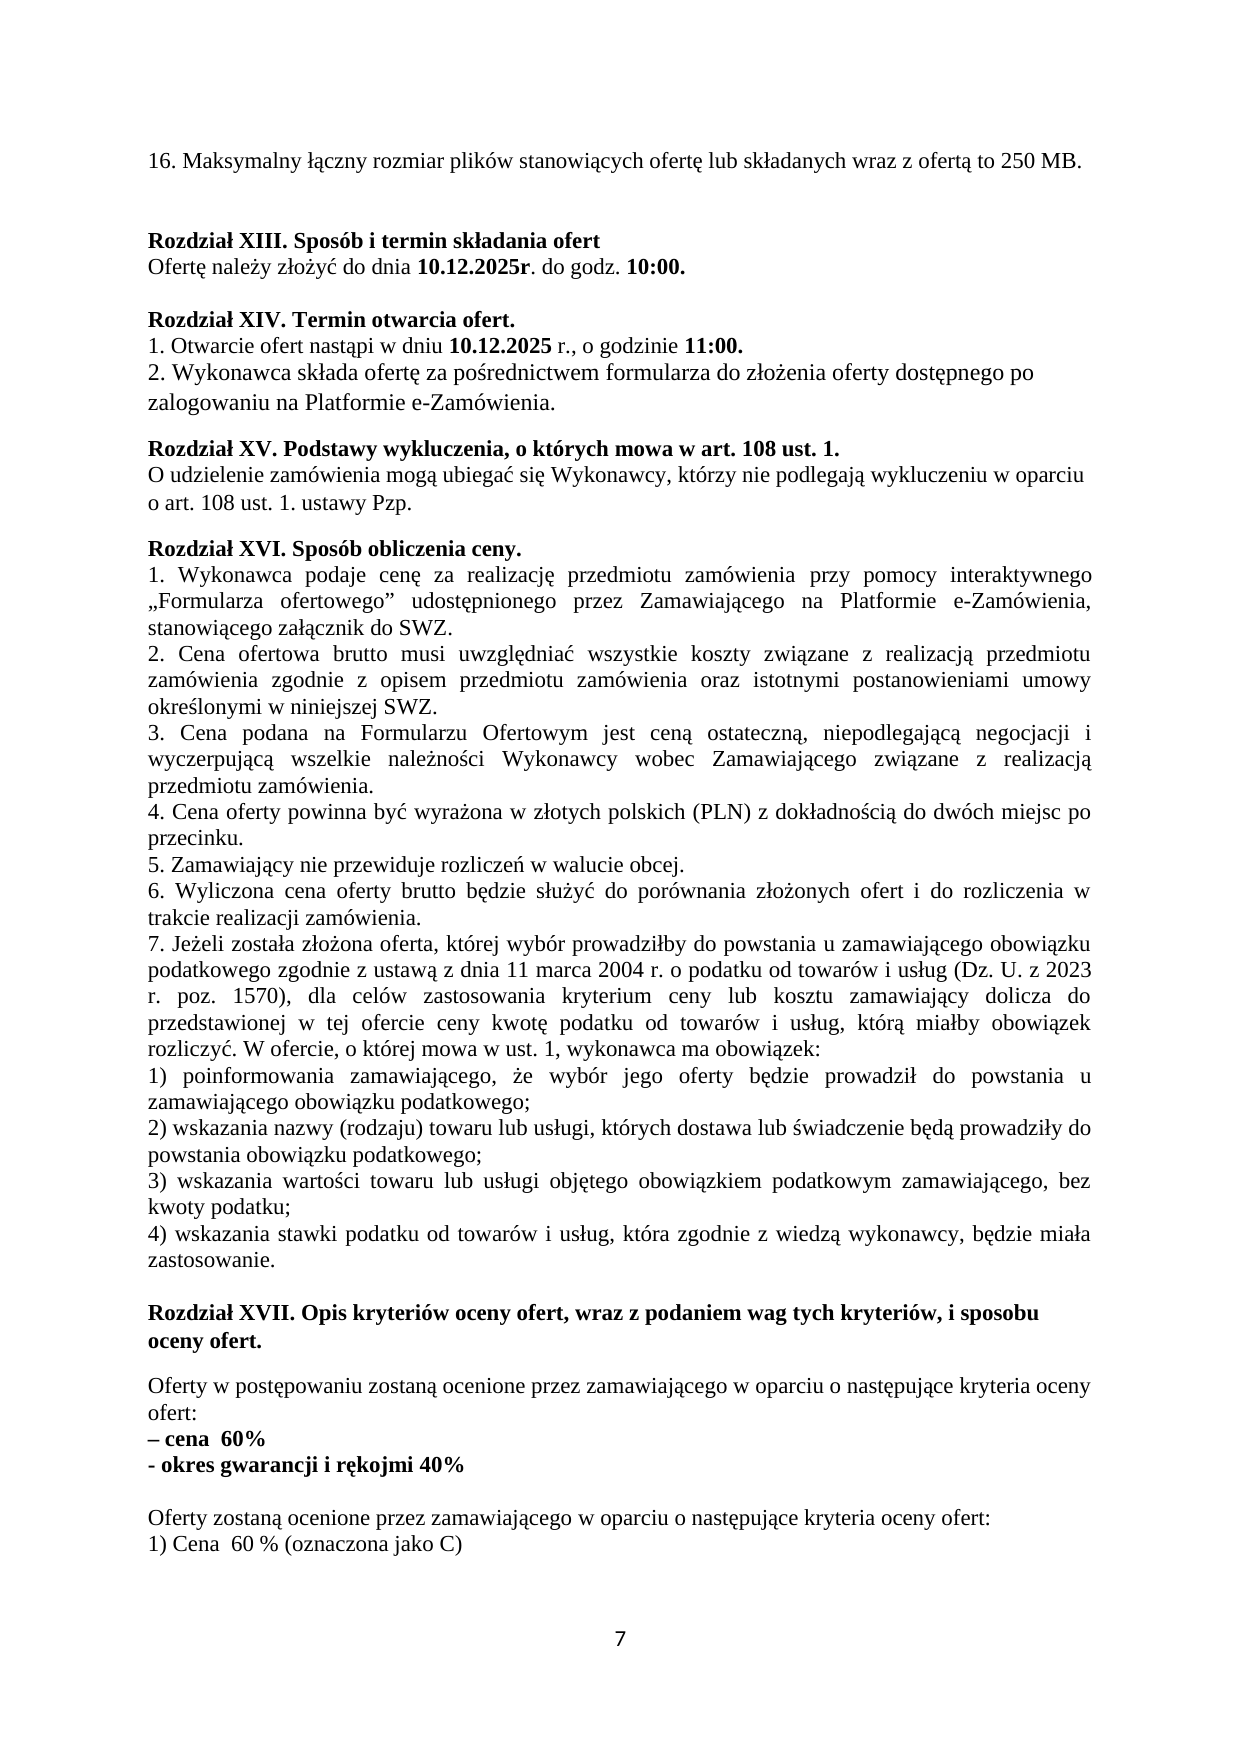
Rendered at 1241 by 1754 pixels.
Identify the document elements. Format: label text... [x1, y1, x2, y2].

text 16. Maksymalny łączny rozmiar plików stanowiących ofertę lub składanych wraz z ofertą to 250 MB. [148, 148, 1093, 174]
text Rozdział XIV. Termin otwarcia ofert. [148, 306, 1093, 332]
text Rozdział XVI. Sposób obliczenia ceny. [148, 534, 1093, 561]
text 4) wskazania stawki podatku od towarów i usług, która zgodnie z wiedzą wykonawcy, będzie miała zastosowanie. [148, 1220, 1093, 1272]
text - okres gwarancji i rękojmi 40% [148, 1451, 1093, 1478]
text Rozdział XIII. Sposób i termin składania ofert [148, 227, 1093, 253]
text 1) Cena 60 % (oznaczona jako C) [148, 1531, 1093, 1557]
text 1. Wykonawca podaje cenę za realizację przedmiotu zamówienia przy pomocy interaktywnego „Formularza ofertowego” udostępnionego przez Zamawiającego na Platformie e-Zamówienia, stanowiącego załącznik do SWZ. [148, 561, 1093, 640]
text 2. Wykonawca składa ofertę za pośrednictwem formularza do złożenia oferty dostępnego po zalogowaniu na Platformie e-Zamówienia. [148, 358, 1093, 416]
text 1. Otwarcie ofert nastąpi w dniu 10.12.2025 r., o godzinie 11:00. [148, 332, 1093, 358]
text 2) wskazania nazwy (rodzaju) towaru lub usługi, których dostawa lub świadczenie będą prowadziły do powstania obowiązku podatkowego; [148, 1114, 1093, 1167]
text Rozdział XVII. Opis kryteriów oceny ofert, wraz z podaniem wag tych kryteriów, i sposobu oceny ofert. [148, 1299, 1093, 1354]
text 1) poinformowania zamawiającego, że wybór jego oferty będzie prowadził do powstania u zamawiającego obowiązku podatkowego; [148, 1062, 1093, 1114]
text Ofertę należy złożyć do dnia 10.12.2025r. do godz. 10:00. [148, 253, 1093, 279]
text O udzielenie zamówienia mogą ubiegać się Wykonawcy, którzy nie podlegają wykluczeniu w oparciu o art. 108 ust. 1. ustawy Pzp. [148, 461, 1093, 516]
text Oferty zostaną ocenione przez zamawiającego w oparciu o następujące kryteria oceny ofert: [148, 1504, 1093, 1531]
text 7. Jeżeli została złożona oferta, której wybór prowadziłby do powstania u zamawiającego obowiązku podatkowego zgodnie z ustawą z dnia 11 marca 2004 r. o podatku od towarów i usług (Dz. U. z 2023 r. poz. 1570), dla celów zastosowania kryterium ceny lub kosztu zamawiający dolicza do przedstawionej w tej ofercie ceny kwotę podatku od towarów i usług, którą miałby obowiązek rozliczyć. W ofercie, o której mowa w ust. 1, wykonawca ma obowiązek: [148, 930, 1093, 1062]
text 6. Wyliczona cena oferty brutto będzie służyć do porównania złożonych ofert i do rozliczenia w trakcie realizacji zamówienia. [148, 877, 1093, 930]
text 5. Zamawiający nie przewiduje rozliczeń w walucie obcej. [148, 851, 1093, 877]
text 4. Cena oferty powinna być wyrażona w złotych polskich (PLN) z dokładnością do dwóch miejsc po przecinku. [148, 798, 1093, 851]
list – cena 60% [148, 1425, 1093, 1451]
text 3. Cena podana na Formularzu Ofertowym jest ceną ostateczną, niepodlegającą negocjacji i wyczerpującą wszelkie należności Wykonawcy wobec Zamawiającego związane z realizacją przedmiotu zamówienia. [148, 719, 1093, 798]
text Oferty w postępowaniu zostaną ocenione przez zamawiającego w oparciu o następujące kryteria oceny ofert: [148, 1372, 1093, 1425]
text 3) wskazania wartości towaru lub usługi objętego obowiązkiem podatkowym zamawiającego, bez kwoty podatku; [148, 1167, 1093, 1220]
text Rozdział XV. Podstawy wykluczenia, o których mowa w art. 108 ust. 1. [148, 435, 1093, 461]
text 2. Cena ofertowa brutto musi uwzględniać wszystkie koszty związane z realizacją przedmiotu zamówienia zgodnie z opisem przedmiotu zamówienia oraz istotnymi postanowieniami umowy określonymi w niniejszej SWZ. [148, 640, 1093, 719]
